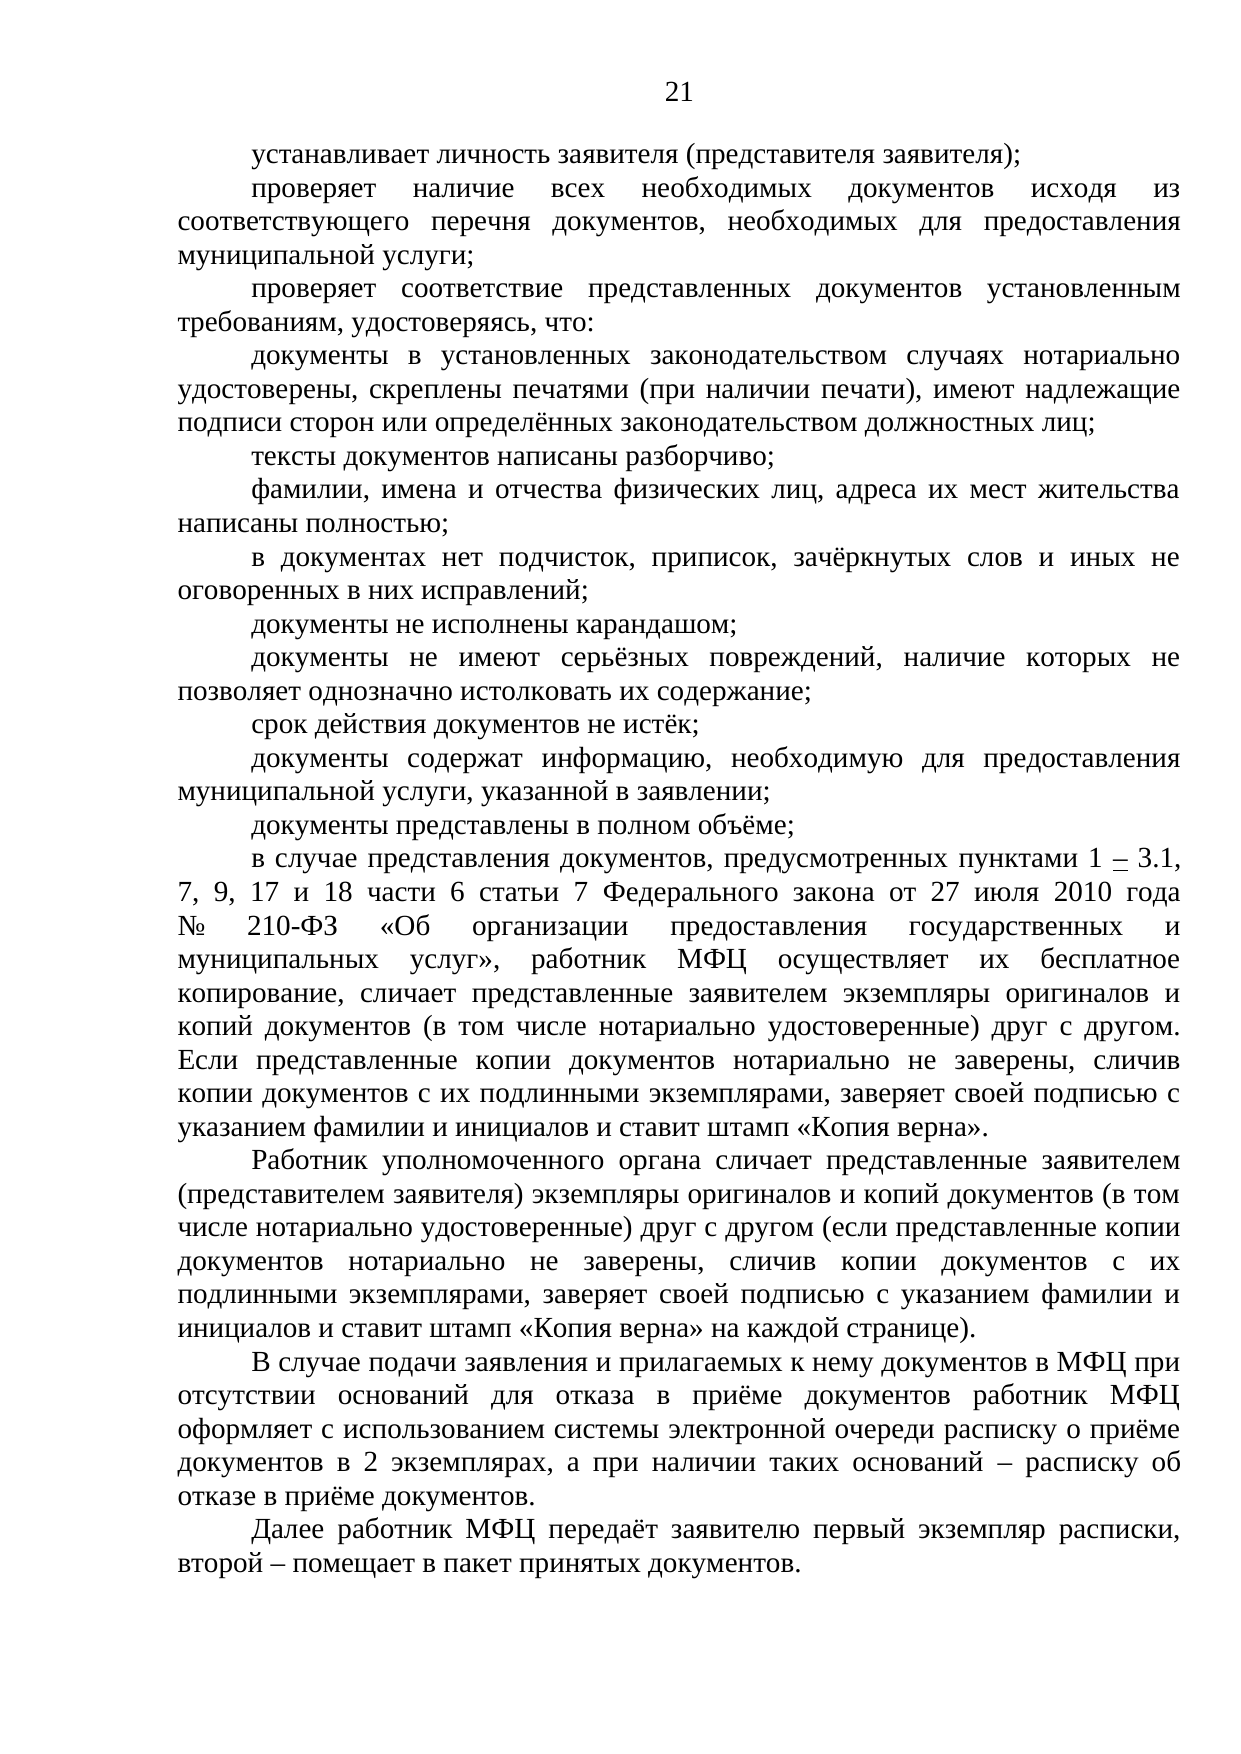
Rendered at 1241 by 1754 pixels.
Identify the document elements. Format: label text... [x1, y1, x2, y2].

text документы содержат информацию, необходимую для предоставления муниципальной услуги, указанной в заявлении; [177, 740, 1181, 807]
text тексты документов написаны разборчиво; [177, 438, 1181, 472]
text документы не исполнены карандашом; [177, 606, 1181, 639]
text В случае подачи заявления и прилагаемых к нему документов в МФЦ при отсутствии оснований для отказа в приёме документов работник МФЦ оформляет с использованием системы электронной очереди расписку о приёме документов в 2 экземплярах, а при наличии таких оснований – расписку об отказе в приёме документов. [177, 1344, 1181, 1511]
text документы не имеют серьёзных повреждений, наличие которых не позволяет однозначно истолковать их содержание; [177, 639, 1181, 706]
text фамилии, имена и отчества физических лиц, адреса их мест жительства написаны полностью; [177, 472, 1181, 539]
text Далее работник МФЦ передаёт заявителю первый экземпляр расписки, второй – помещает в пакет принятых документов. [177, 1511, 1181, 1578]
text Работник уполномоченного органа сличает представленные заявителем (представителем заявителя) экземпляры оригиналов и копий документов (в том числе нотариально удостоверенные) друг с другом (если представленные копии документов нотариально не заверены, сличив копии документов с их подлинными экземплярами, заверяет своей подписью с указанием фамилии и инициалов и ставит штамп «Копия верна» на каждой странице). [177, 1142, 1181, 1344]
text документы представлены в полном объёме; [177, 807, 1181, 841]
text проверяет наличие всех необходимых документов исходя из соответствующего перечня документов, необходимых для предоставления муниципальной услуги; [177, 170, 1181, 270]
text проверяет соответствие представленных документов установленным требованиям, удостоверяясь, что: [177, 270, 1181, 337]
text в случае представления документов, предусмотренных пунктами 1 – 3.1, 7, 9, 17 и 18 части 6 статьи 7 Федерального закона от 27 июля 2010 года № 210-ФЗ «Об организации предоставления государственных и муниципальных услуг», работник МФЦ осуществляет их бесплатное копирование, сличает представленные заявителем экземпляры оригиналов и копий документов (в том числе нотариально удостоверенные) друг с другом. Если представленные копии документов нотариально не заверены, сличив копии документов с их подлинными экземплярами, заверяет своей подписью с указанием фамилии и инициалов и ставит штамп «Копия верна». [177, 841, 1181, 1142]
text в документах нет подчисток, приписок, зачёркнутых слов и иных не оговоренных в них исправлений; [177, 539, 1181, 606]
text срок действия документов не истёк; [177, 706, 1181, 740]
text устанавливает личность заявителя (представителя заявителя); [177, 136, 1181, 170]
text документы в установленных законодательством случаях нотариально удостоверены, скреплены печатями (при наличии печати), имеют надлежащие подписи сторон или определённых законодательством должностных лиц; [177, 337, 1181, 438]
